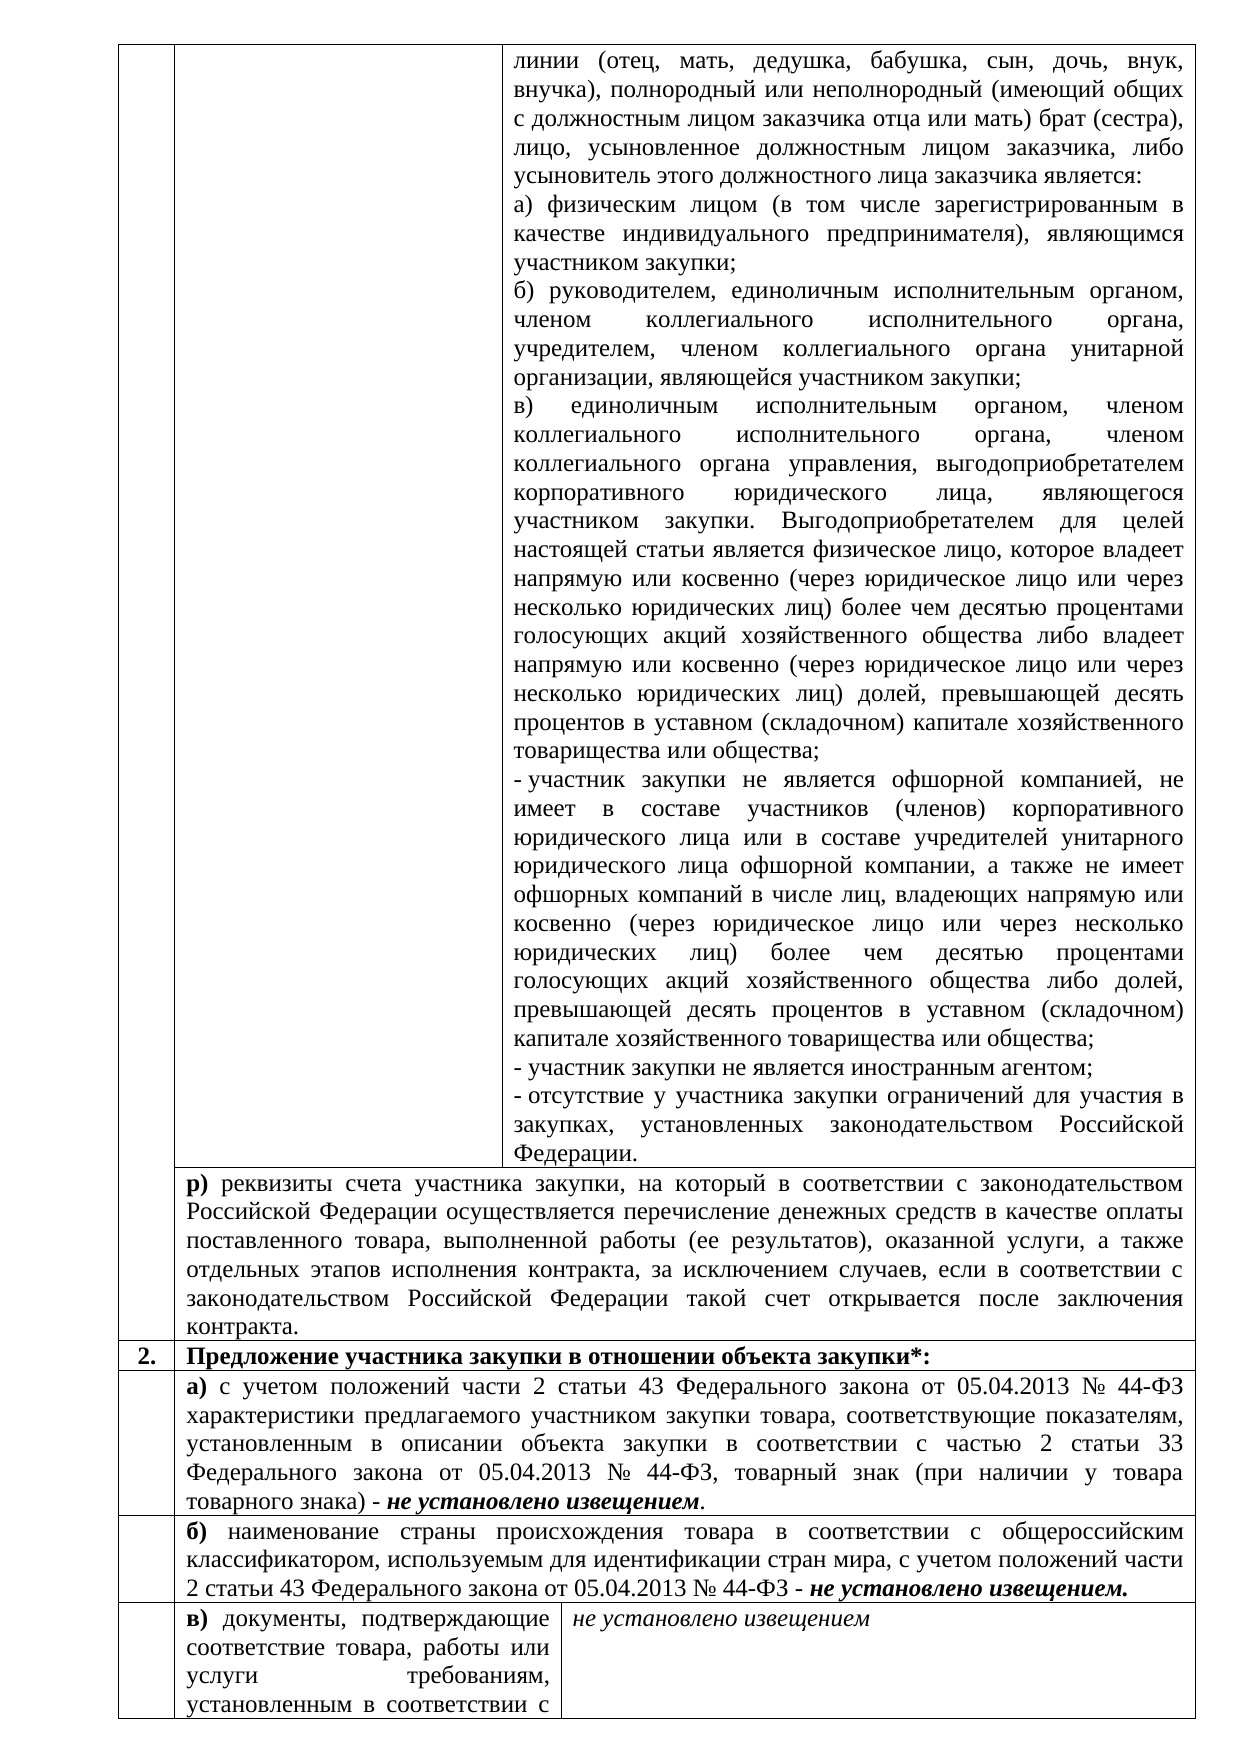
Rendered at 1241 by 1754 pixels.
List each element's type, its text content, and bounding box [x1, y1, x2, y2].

table_cell а) с учетом положений части 2 статьи 43 Федерального закона от 05.04.2013 № 44-ФЗ характеристики предлагаемого участником закупки товара, соответствующие показателям, установленным в описании объекта закупки в соответствии с частью 2 статьи 33 Федерального закона от 05.04.2013 № 44-ФЗ, товарный знак (при наличии у товара товарного знака) - не установлено извещением. [175, 1371, 1195, 1515]
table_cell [503, 45, 1195, 1167]
table_cell р) реквизиты счета участника закупки, на который в соответствии с законодательством Российской Федерации осуществляется перечисление денежных средств в качестве оплаты поставленного товара, выполненной работы (ее результатов), оказанной услуги, а также отдельных этапов исполнения контракта, за исключением случаев, если в соответствии с законодательством Российской Федерации такой счет открывается после заключения контракта. [175, 1168, 1195, 1340]
table_cell б) наименование страны происхождения товара в соответствии с общероссийским классификатором, используемым для идентификации стран мира, с учетом положений части 2 статьи 43 Федерального закона от 05.04.2013 № 44-ФЗ - не установлено извещением. [175, 1516, 1195, 1602]
table_cell [119, 1371, 174, 1515]
table_cell Предложение участника закупки в отношении объекта закупки*: [175, 1341, 1195, 1370]
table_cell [175, 1603, 561, 1718]
table_cell 2. [119, 1341, 174, 1370]
table_cell [119, 1516, 174, 1602]
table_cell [562, 1603, 1195, 1718]
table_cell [175, 45, 502, 1167]
table_cell [119, 1603, 174, 1718]
